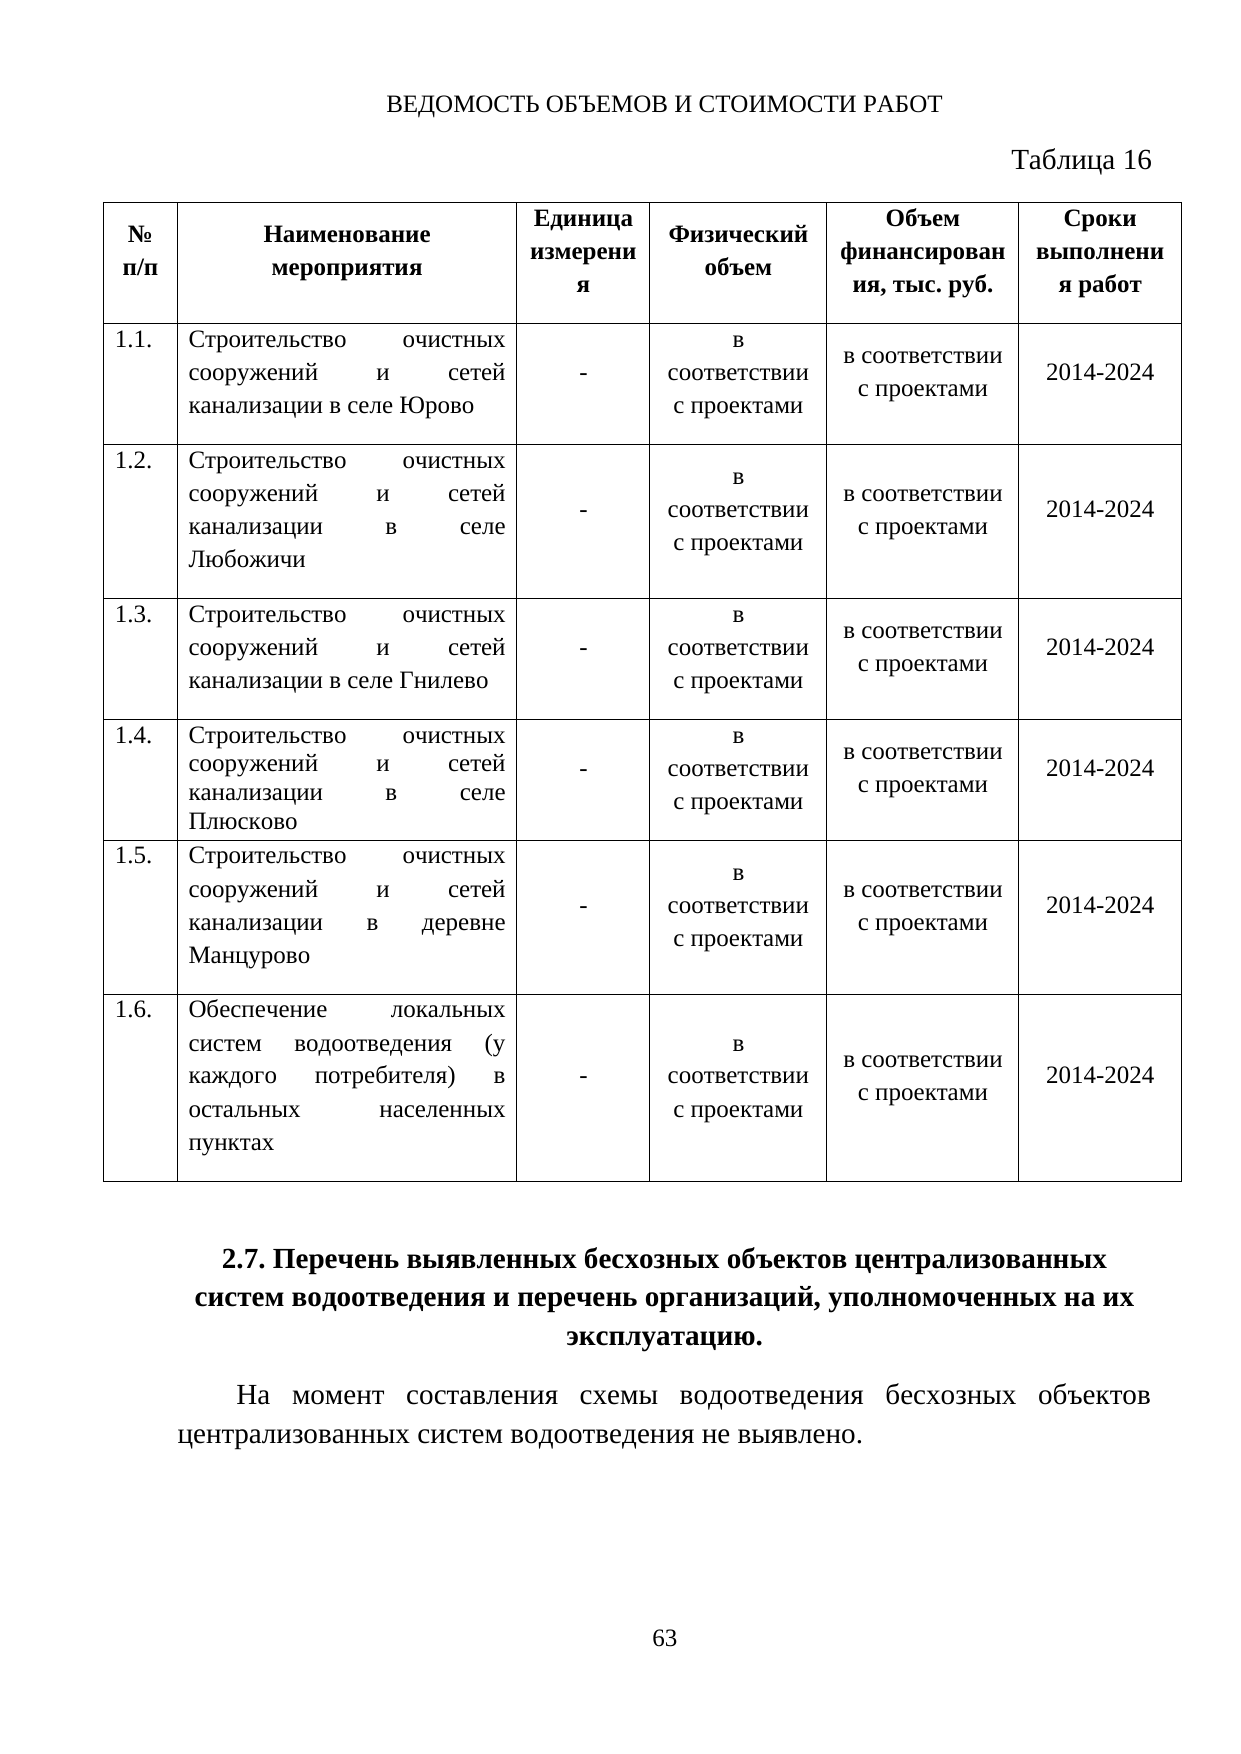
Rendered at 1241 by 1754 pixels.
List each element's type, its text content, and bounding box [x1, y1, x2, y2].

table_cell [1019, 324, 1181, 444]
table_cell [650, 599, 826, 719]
text Таблица 16 [177, 142, 1152, 176]
text На момент составления схемы водоотведения бесхозных объектов централизованных систем водоотведения не выявлено. [177, 1377, 1152, 1449]
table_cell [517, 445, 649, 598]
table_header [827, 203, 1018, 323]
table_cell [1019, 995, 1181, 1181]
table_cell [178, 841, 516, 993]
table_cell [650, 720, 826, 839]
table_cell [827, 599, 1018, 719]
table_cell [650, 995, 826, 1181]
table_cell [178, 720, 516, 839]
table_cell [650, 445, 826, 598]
text ВЕДОМОСТЬ ОБЪЕМОВ И СТОИМОСТИ РАБОТ [177, 89, 1152, 117]
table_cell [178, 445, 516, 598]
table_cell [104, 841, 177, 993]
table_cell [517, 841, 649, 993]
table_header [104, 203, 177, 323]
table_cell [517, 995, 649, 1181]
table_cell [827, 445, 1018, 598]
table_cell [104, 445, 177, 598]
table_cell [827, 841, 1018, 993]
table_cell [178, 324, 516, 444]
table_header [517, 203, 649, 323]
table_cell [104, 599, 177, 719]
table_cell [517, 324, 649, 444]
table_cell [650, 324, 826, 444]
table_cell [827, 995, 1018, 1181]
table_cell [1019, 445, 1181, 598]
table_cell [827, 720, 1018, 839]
text 2.7. Перечень выявленных бесхозных объектов централизованных систем водоотведения и перечень организаций, уполномоченных на их эксплуатацию. [177, 1241, 1152, 1352]
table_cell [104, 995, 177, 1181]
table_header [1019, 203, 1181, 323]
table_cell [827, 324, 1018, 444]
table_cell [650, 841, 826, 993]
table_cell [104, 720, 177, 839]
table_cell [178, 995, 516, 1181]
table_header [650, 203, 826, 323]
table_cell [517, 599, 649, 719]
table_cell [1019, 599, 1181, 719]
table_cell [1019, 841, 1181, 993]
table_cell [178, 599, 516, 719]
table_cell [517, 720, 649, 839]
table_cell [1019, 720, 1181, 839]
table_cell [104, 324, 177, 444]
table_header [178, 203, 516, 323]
